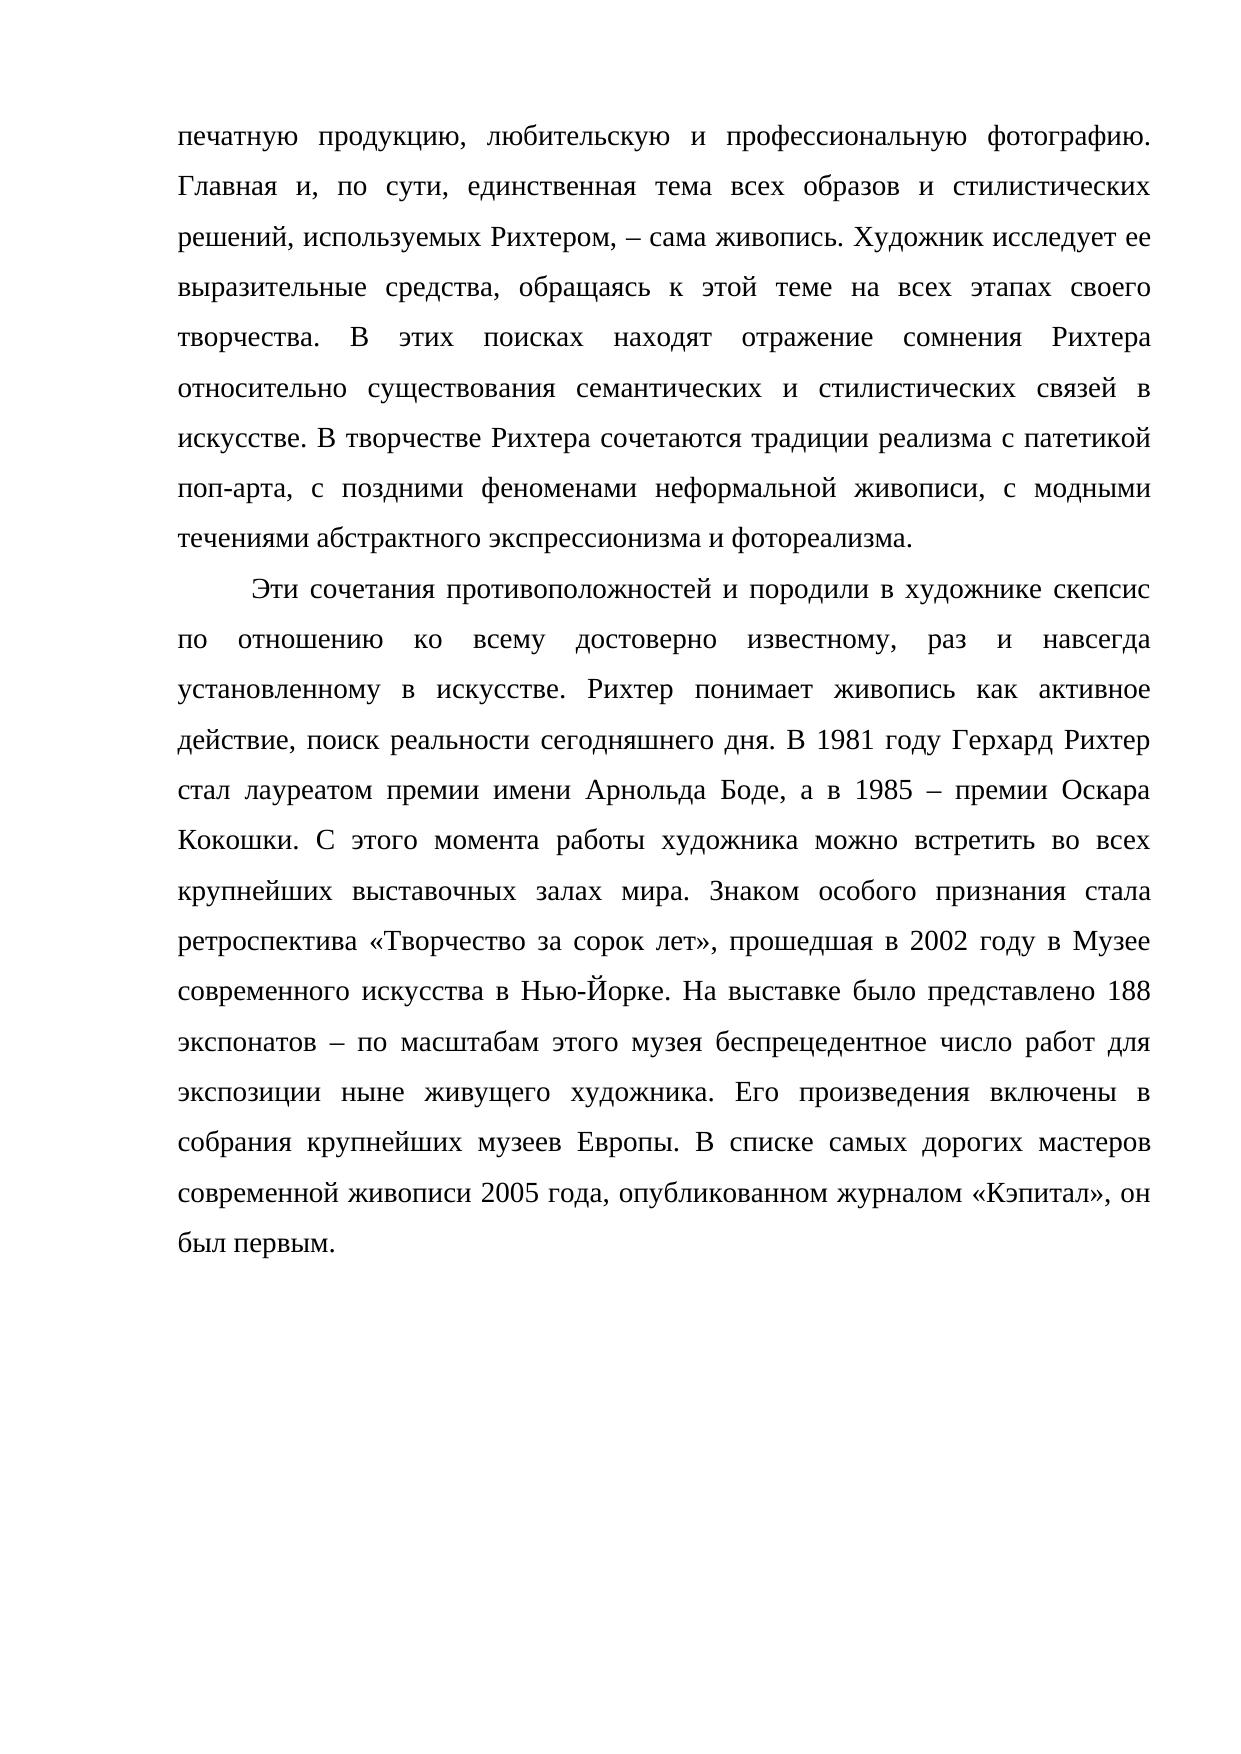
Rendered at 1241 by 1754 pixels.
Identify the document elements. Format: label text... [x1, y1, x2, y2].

text Эти сочетания противоположностей и породили в художнике скепсис по отношению ко всему достоверно известному, раз и навсегда установленному в искусстве. Рихтер понимает живопись как активное действие, поиск реальности сегодняшнего дня. В 1981 году Герхард Рихтер стал лауреатом премии имени Арнольда Боде, а в 1985 – премии Оскара Кокошки. С этого момента работы художника можно встретить во всех крупнейших выставочных залах мира. Знаком особого признания стала ретроспектива «Творчество за сорок лет», прошедшая в 2002 году в Музее современного искусства в Нью-Йорке. На выставке было представлено 188 экспонатов – по масштабам этого музея беспрецедентное число работ для экспозиции ныне живущего художника. Его произведения включены в собрания крупнейших музеев Европы. В списке самых дорогих мастеров современной живописи 2005 года, опубликованном журналом «Кэпитал», он был первым. [177, 571, 1152, 1258]
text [177, 118, 1152, 554]
